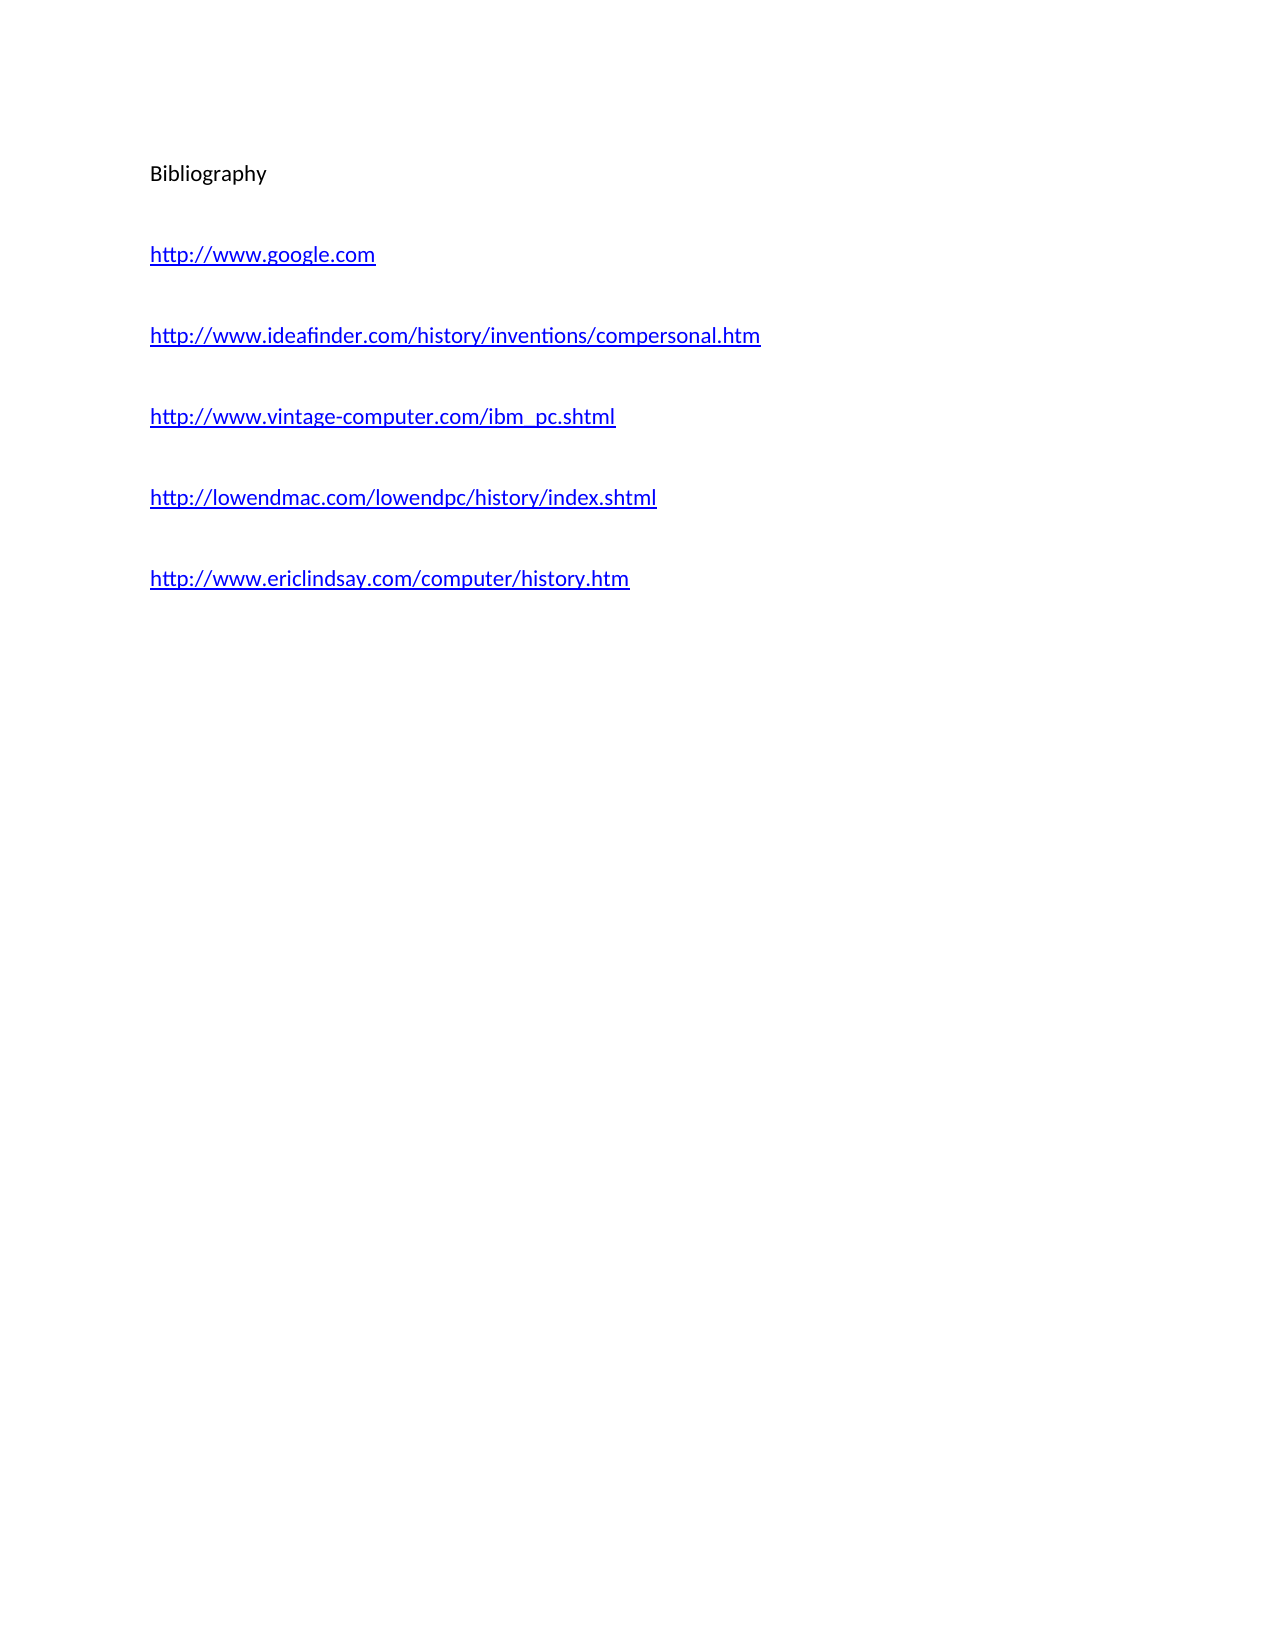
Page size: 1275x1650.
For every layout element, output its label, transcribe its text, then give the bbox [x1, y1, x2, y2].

text http://www.google.com [150, 240, 1125, 268]
text http://www.ericlindsay.com/computer/history.htm [150, 564, 1125, 648]
text http://www.vintage-computer.com/ibm_pc.shtml [150, 402, 1125, 430]
text http://lowendmac.com/lowendpc/history/index.shtml [150, 483, 1125, 511]
text http://www.ideafinder.com/history/inventions/compersonal.htm [150, 321, 1125, 349]
text Bibliography [150, 159, 1125, 187]
